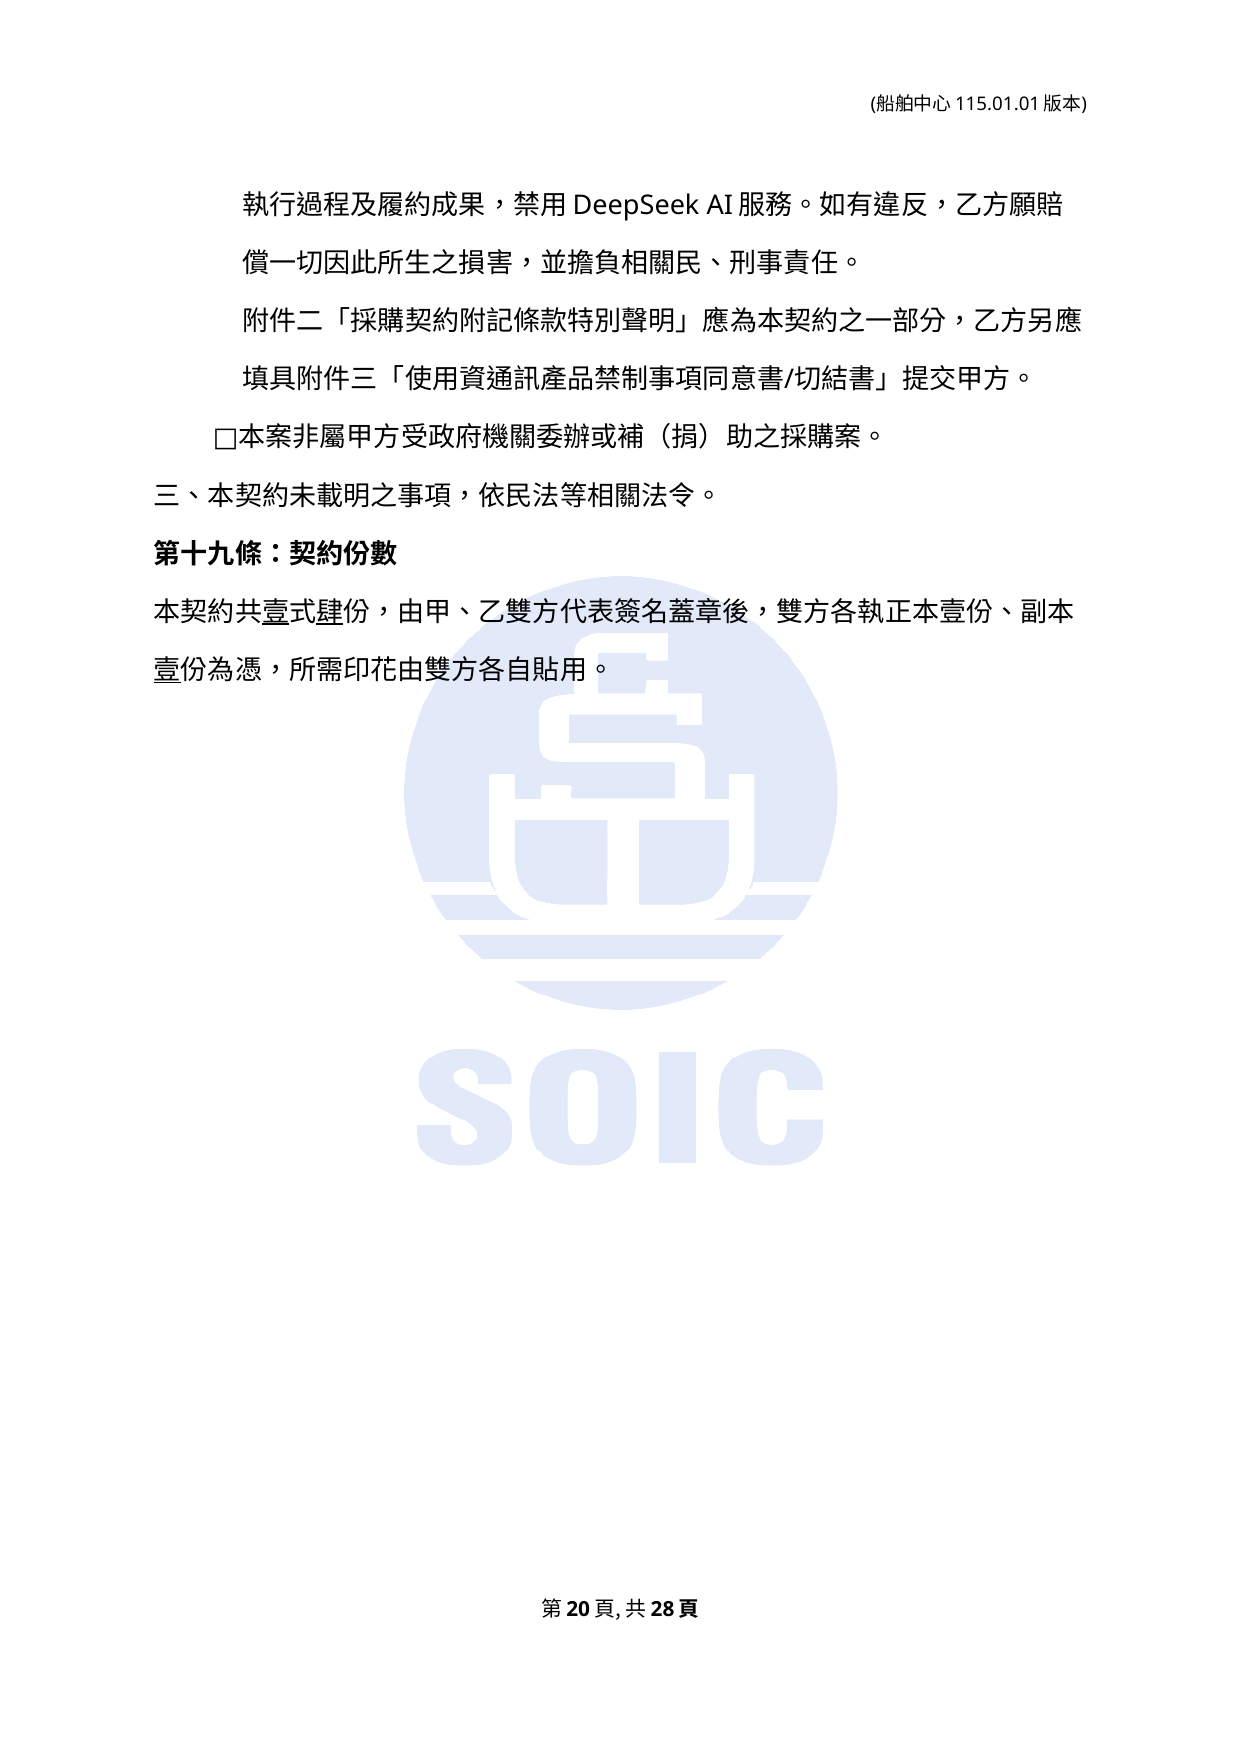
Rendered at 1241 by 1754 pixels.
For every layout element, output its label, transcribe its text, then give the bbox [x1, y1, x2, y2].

text 本契約共壹式肆份，由甲、乙雙方代表簽名蓋章後，雙方各執正本壹份、副本壹份為憑，所需印花由雙方各自貼用。 [153, 580, 1097, 697]
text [212, 173, 1087, 290]
text □本案非屬甲方受政府機關委辦或補（捐）助之採購案。 [198, 406, 1087, 464]
text 第十九條：契約份數 [153, 522, 1087, 580]
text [242, 290, 1087, 406]
text 三、本契約未載明之事項，依民法等相關法令。 [153, 464, 1087, 522]
